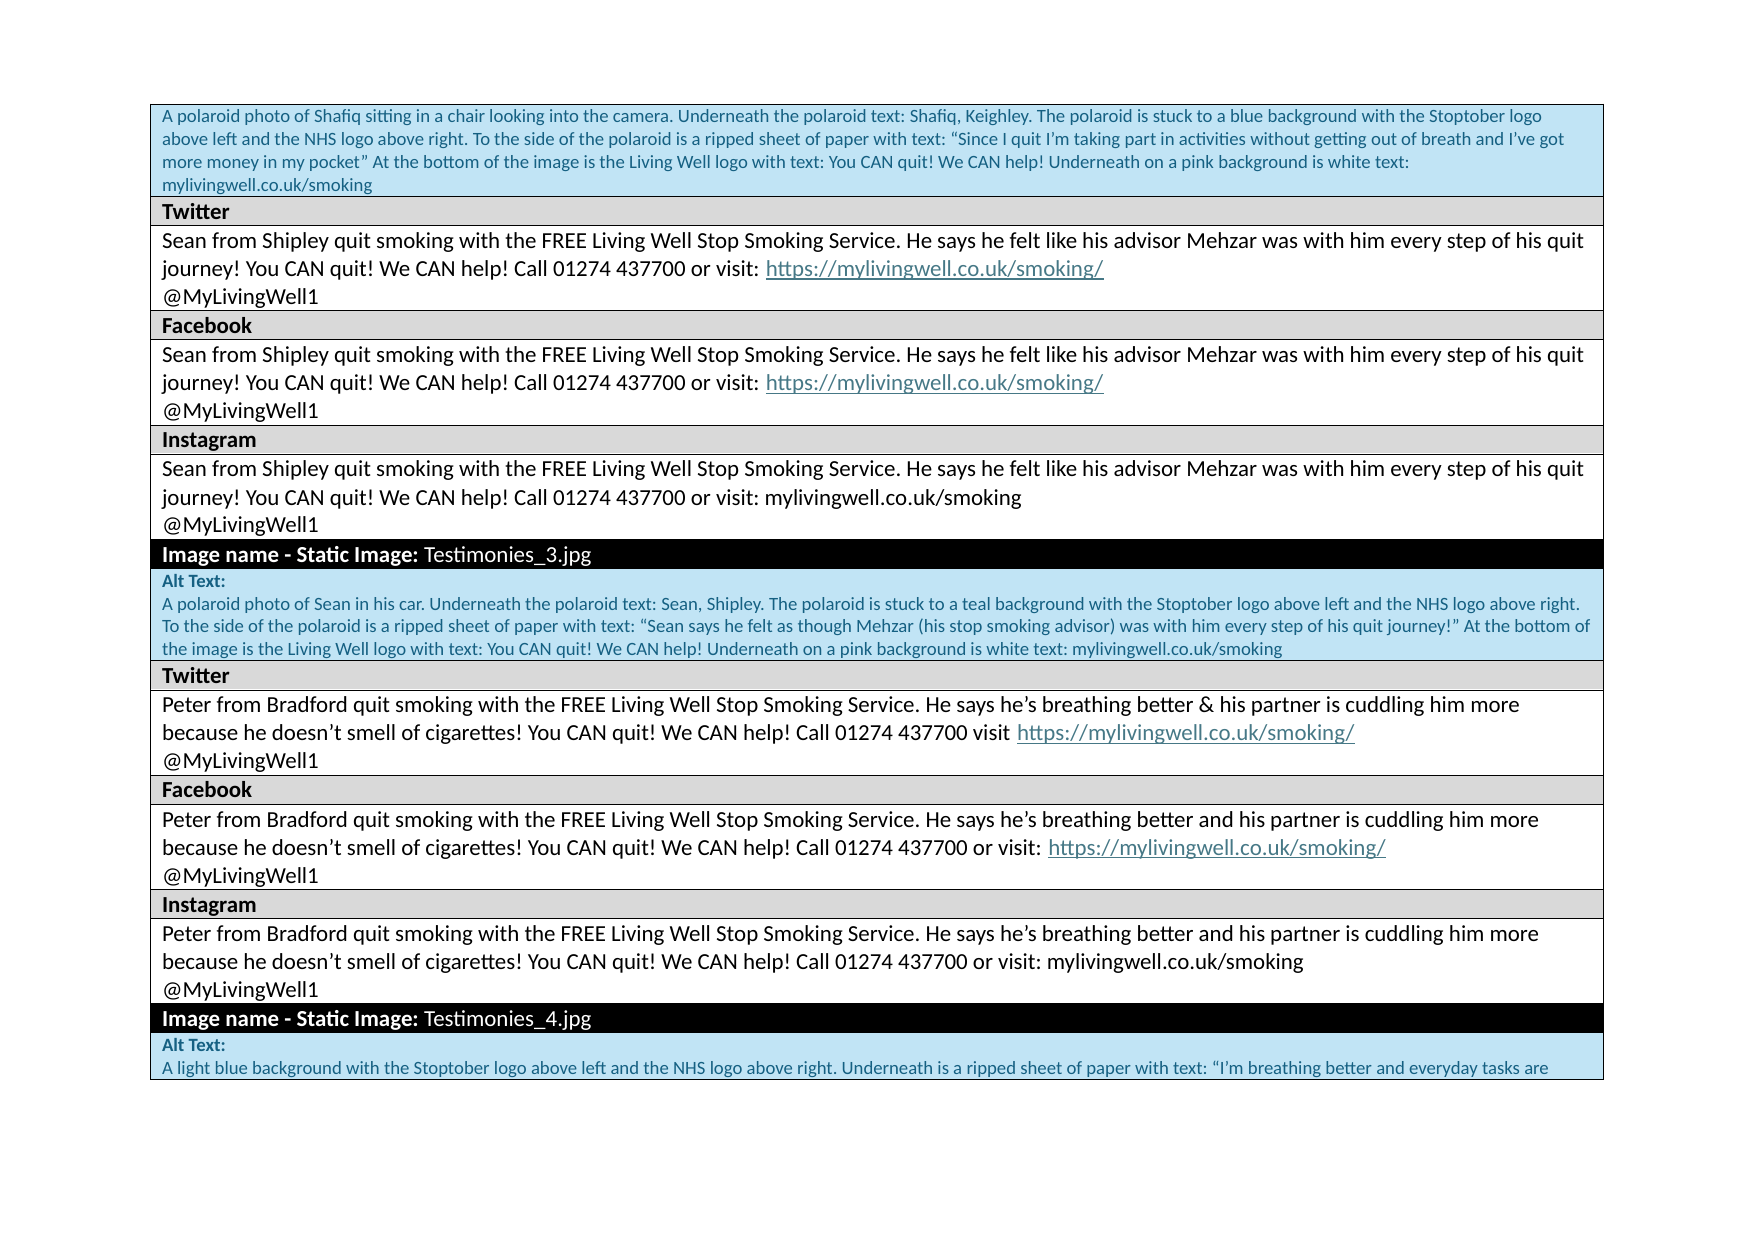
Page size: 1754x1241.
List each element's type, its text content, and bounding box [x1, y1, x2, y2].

table_cell Sean from Shipley quit smoking with the FREE Living Well Stop Smoking Service. He says he felt like his advisor Mehzar was with him every step of his quit journey! You CAN quit! We CAN help! Call 01274 437700 or visit: https://mylivingwell.co.uk/smoking/ @MyLivingWell1 [151, 340, 1603, 424]
table_cell Image name - Static Image: Testimonies_3.jpg [151, 540, 1603, 568]
table_cell Twitter [151, 197, 1603, 225]
table_cell Instagram [151, 426, 1603, 453]
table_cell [151, 105, 1603, 196]
table_cell Facebook [151, 311, 1603, 339]
table_cell Sean from Shipley quit smoking with the FREE Living Well Stop Smoking Service. He says he felt like his advisor Mehzar was with him every step of his quit journey! You CAN quit! We CAN help! Call 01274 437700 or visit: https://mylivingwell.co.uk/smoking/ @MyLivingWell1 [151, 226, 1603, 310]
table_cell Sean from Shipley quit smoking with the FREE Living Well Stop Smoking Service. He says he felt like his advisor Mehzar was with him every step of his quit journey! You CAN quit! We CAN help! Call 01274 437700 or visit: mylivingwell.co.uk/smoking @MyLivingWell1 [151, 455, 1603, 539]
table_cell Alt Text: A polaroid photo of Sean in his car. Underneath the polaroid text: Sean, Shipley. The polaroid is stuck to a teal background with the Stoptober logo above left and the NHS logo above right. To the side of the polaroid is a ripped sheet of paper with text: “Sean says he felt as though Mehzar (his stop smoking advisor) was with him every step of his quit journey!” At the bottom of the image is the Living Well logo with text: You CAN quit! We CAN help! Underneath on a pink background is white text: mylivingwell.co.uk/smoking [151, 569, 1603, 660]
table_cell Instagram [151, 890, 1603, 918]
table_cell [151, 1033, 1603, 1079]
table_cell Peter from Bradford quit smoking with the FREE Living Well Stop Smoking Service. He says he’s breathing better and his partner is cuddling him more because he doesn’t smell of cigarettes! You CAN quit! We CAN help! Call 01274 437700 or visit: mylivingwell.co.uk/smoking @MyLivingWell1 [151, 919, 1603, 1003]
table_cell Facebook [151, 776, 1603, 804]
table_cell Twitter [151, 661, 1603, 689]
table_cell Peter from Bradford quit smoking with the FREE Living Well Stop Smoking Service. He says he’s breathing better and his partner is cuddling him more because he doesn’t smell of cigarettes! You CAN quit! We CAN help! Call 01274 437700 or visit: https://mylivingwell.co.uk/smoking/ @MyLivingWell1 [151, 805, 1603, 889]
table_cell Image name - Static Image: Testimonies_4.jpg [151, 1004, 1603, 1032]
table_cell Peter from Bradford quit smoking with the FREE Living Well Stop Smoking Service. He says he’s breathing better & his partner is cuddling him more because he doesn’t smell of cigarettes! You CAN quit! We CAN help! Call 01274 437700 visit https://mylivingwell.co.uk/smoking/ @MyLivingWell1 [151, 691, 1603, 774]
